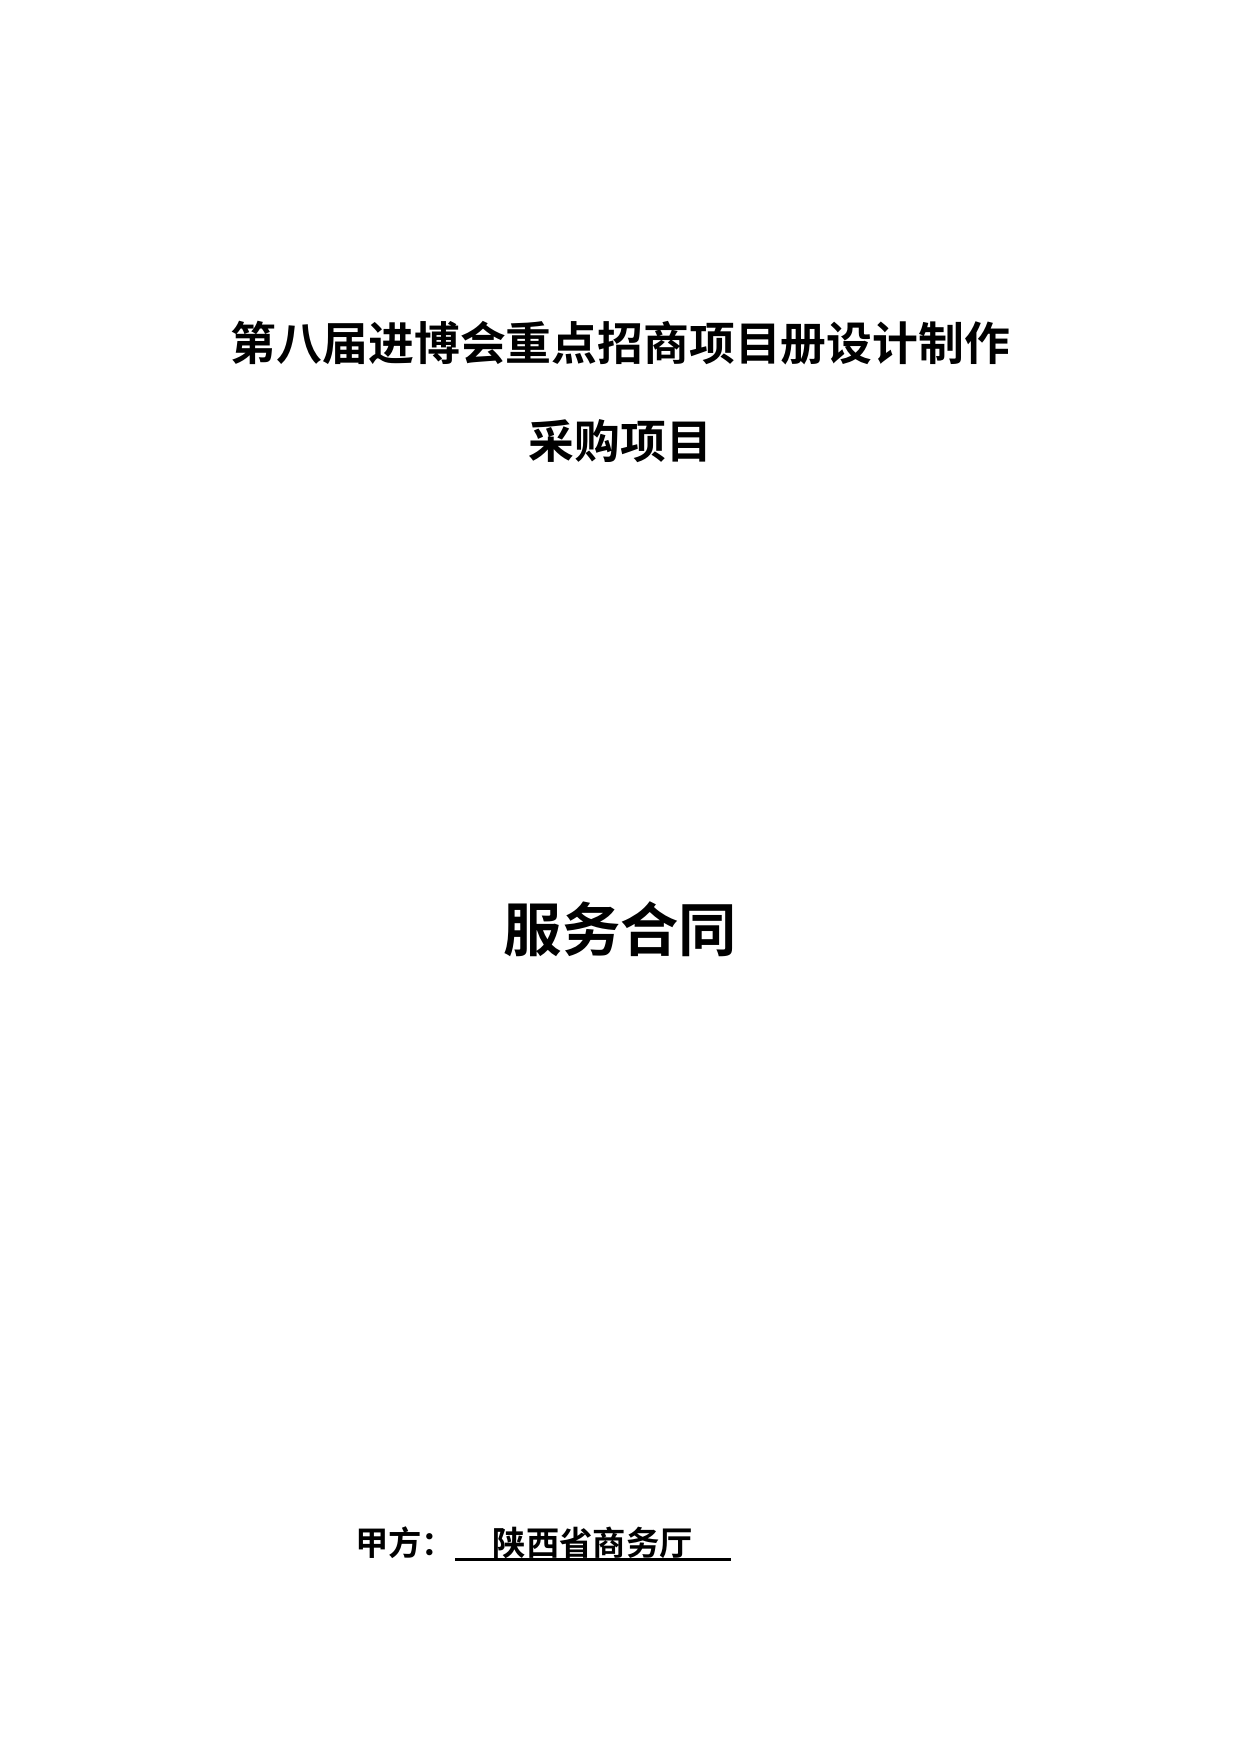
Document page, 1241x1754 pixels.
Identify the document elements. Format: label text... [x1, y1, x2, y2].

text 甲方： 陕西省商务厅 [187, 1509, 1053, 1574]
text 采购项目 [187, 389, 1053, 487]
text 服务合同 [187, 877, 1053, 974]
text 第八届进博会重点招商项目册设计制作 [187, 292, 1053, 389]
